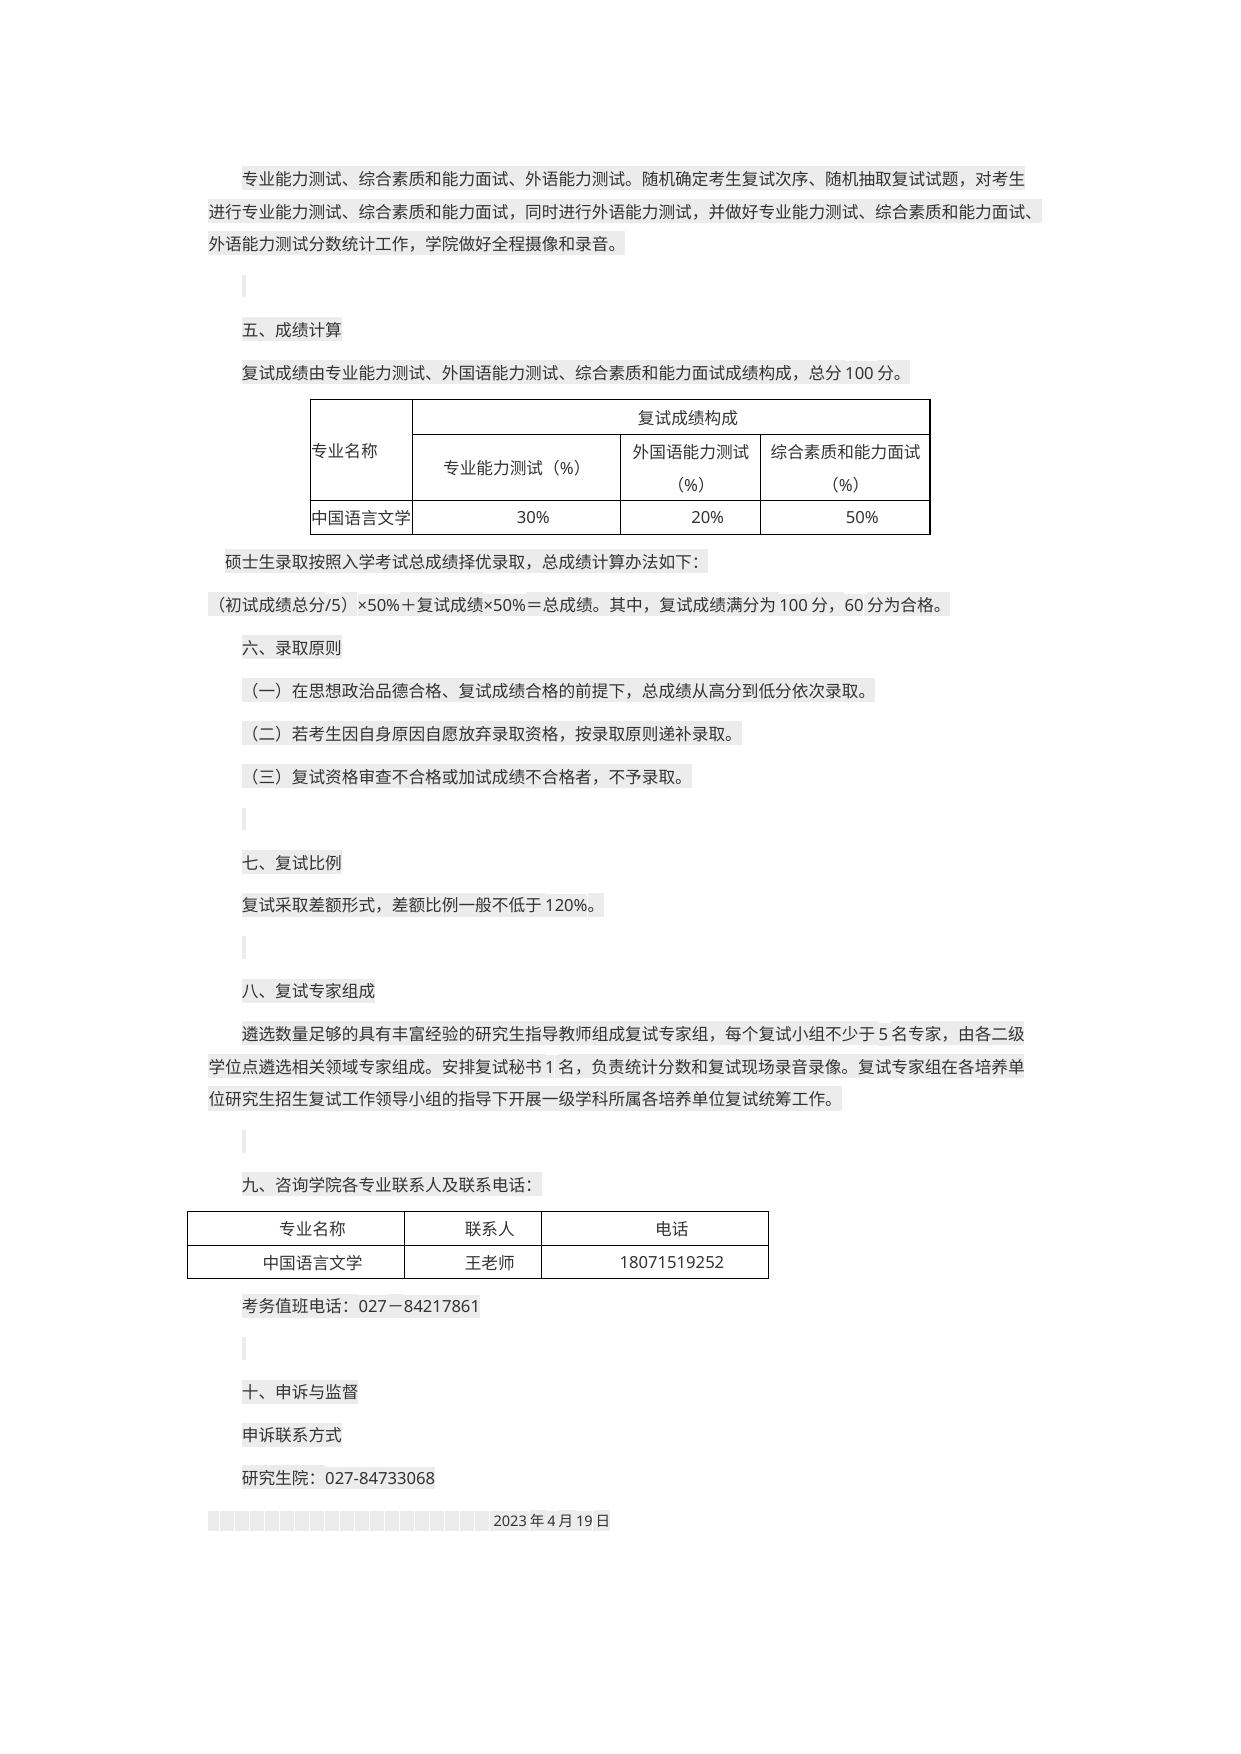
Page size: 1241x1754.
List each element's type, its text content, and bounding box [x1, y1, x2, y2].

table_header 电话 [542, 1212, 768, 1244]
text 专业能力测试、综合素质和能力面试、外语能力测试。随机确定考生复试次序、随机抽取复试试题，对考生进行专业能力测试、综合素质和能力面试，同时进行外语能力测试，并做好专业能力测试、综合素质和能力面试、外语能力测试分数统计工作，学院做好全程摄像和录音。 [208, 223, 1032, 259]
text 复试采取差额形式，差额比例一般不低于120%。 [208, 888, 1032, 921]
text 复试成绩由专业能力测试、外国语能力测试、综合素质和能力面试成绩构成，总分100分。 [208, 356, 1032, 388]
text （初试成绩总分/5）×50%＋复试成绩×50%＝总成绩。其中，复试成绩满分为100分，60分为合格。 [208, 588, 1032, 621]
table_cell 外国语能力测试（%） [621, 435, 760, 500]
text 十、申诉与监督 [208, 1375, 1032, 1408]
text 2023年4月19日 [208, 1504, 1032, 1537]
text 六、录取原则 [208, 631, 1032, 663]
table_header 专业名称 [188, 1212, 404, 1244]
text 七、复试比例 [208, 846, 1032, 878]
table_header 复试成绩构成 [413, 400, 929, 434]
table_header 联系人 [405, 1212, 541, 1244]
text （三）复试资格审查不合格或加试成绩不合格者，不予录取。 [208, 760, 1032, 792]
table_cell 50% [761, 501, 929, 534]
table_cell 综合素质和能力面试（%） [761, 435, 929, 500]
text 九、咨询学院各专业联系人及联系电话： [208, 1168, 1032, 1201]
table_cell 18071519252 [542, 1246, 768, 1278]
table_cell 专业能力测试（%） [413, 435, 620, 500]
text （一）在思想政治品德合格、复试成绩合格的前提下，总成绩从高分到低分依次录取。 [208, 674, 1032, 706]
text 申诉联系方式 [208, 1418, 1032, 1451]
text （二）若考生因自身原因自愿放弃录取资格，按录取原则递补录取。 [208, 717, 1032, 749]
table_cell 20% [621, 501, 760, 534]
text 研究生院：027-84733068 [208, 1461, 1032, 1494]
table_header 专业名称 [311, 400, 412, 500]
table_cell 30% [413, 501, 620, 534]
text 八、复试专家组成 [208, 974, 1032, 1007]
table_cell 中国语言文学 [311, 501, 412, 534]
text 专业能力测试、综合素质和能力面试、外语能力测试。随机确定考生复试次序、随机抽取复试试题，对考生进行专业能力测试、综合素质和能力面试，同时进行外语能力测试，并做好专业能力测试、综合素质和能力面试、外语能力测试分数统计工作，学院做好全程摄像和录音。 [208, 162, 1032, 199]
text 硕士生录取按照入学考试总成绩择优录取，总成绩计算办法如下： [208, 545, 1032, 578]
table_cell 王老师 [405, 1246, 541, 1278]
text 考务值班电话：027－84217861 [208, 1289, 1032, 1322]
table_cell 中国语言文学 [188, 1246, 404, 1278]
text 五、成绩计算 [208, 313, 1032, 345]
text 遴选数量足够的具有丰富经验的研究生指导教师组成复试专家组，每个复试小组不少于5名专家，由各二级学位点遴选相关领域专家组成。安排复试秘书1名，负责统计分数和复试现场录音录像。复试专家组在各培养单位研究生招生复试工作领导小组的指导下开展一级学科所属各培养单位复试统筹工作。 [208, 1017, 1032, 1115]
